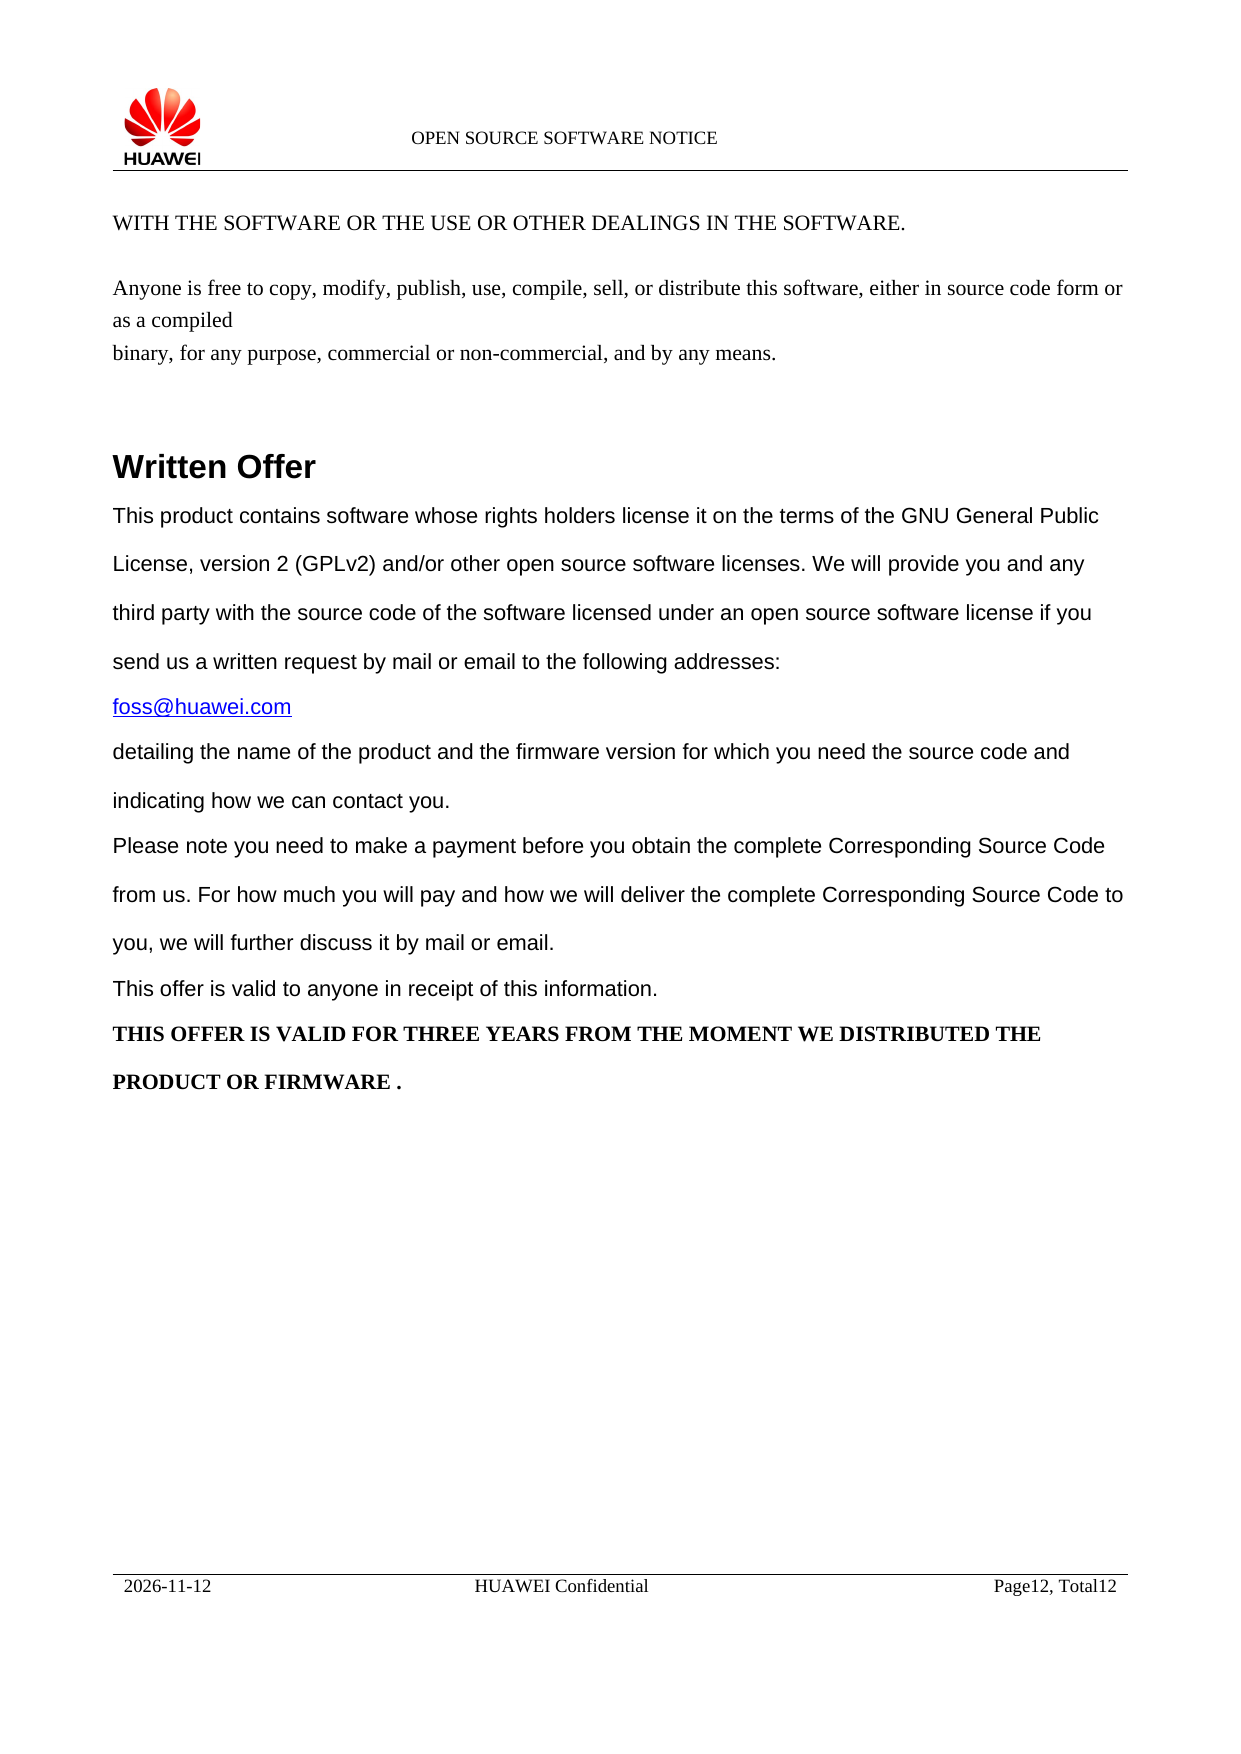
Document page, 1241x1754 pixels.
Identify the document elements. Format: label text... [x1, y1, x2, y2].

text This offer is valid to anyone in receipt of this information. [112, 972, 1128, 1004]
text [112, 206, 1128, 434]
text detailing the name of the product and the firmware version for which you need the source code and indicating how we can contact you. [112, 735, 1128, 817]
text This product contains software whose rights holders license it on the terms of the GNU General Public License, version 2 (GPLv2) and/or other open source software licenses. We will provide you and any third party with the source code of the software licensed under an open source software license if you send us a written request by mail or email to the following addresses: [112, 499, 1128, 678]
text Written Offer [112, 434, 1128, 499]
picture [124, 88, 201, 165]
text Please note you need to make a payment before you obtain the complete Corresponding Source Code from us. For how much you will pay and how we will deliver the complete Corresponding Source Code to you, we will further discuss it by mail or email. [112, 829, 1128, 959]
text This offer is valid for three years from the moment we distributed the product or firmware . [112, 1017, 1128, 1098]
text foss@huawei.com [112, 690, 1128, 723]
